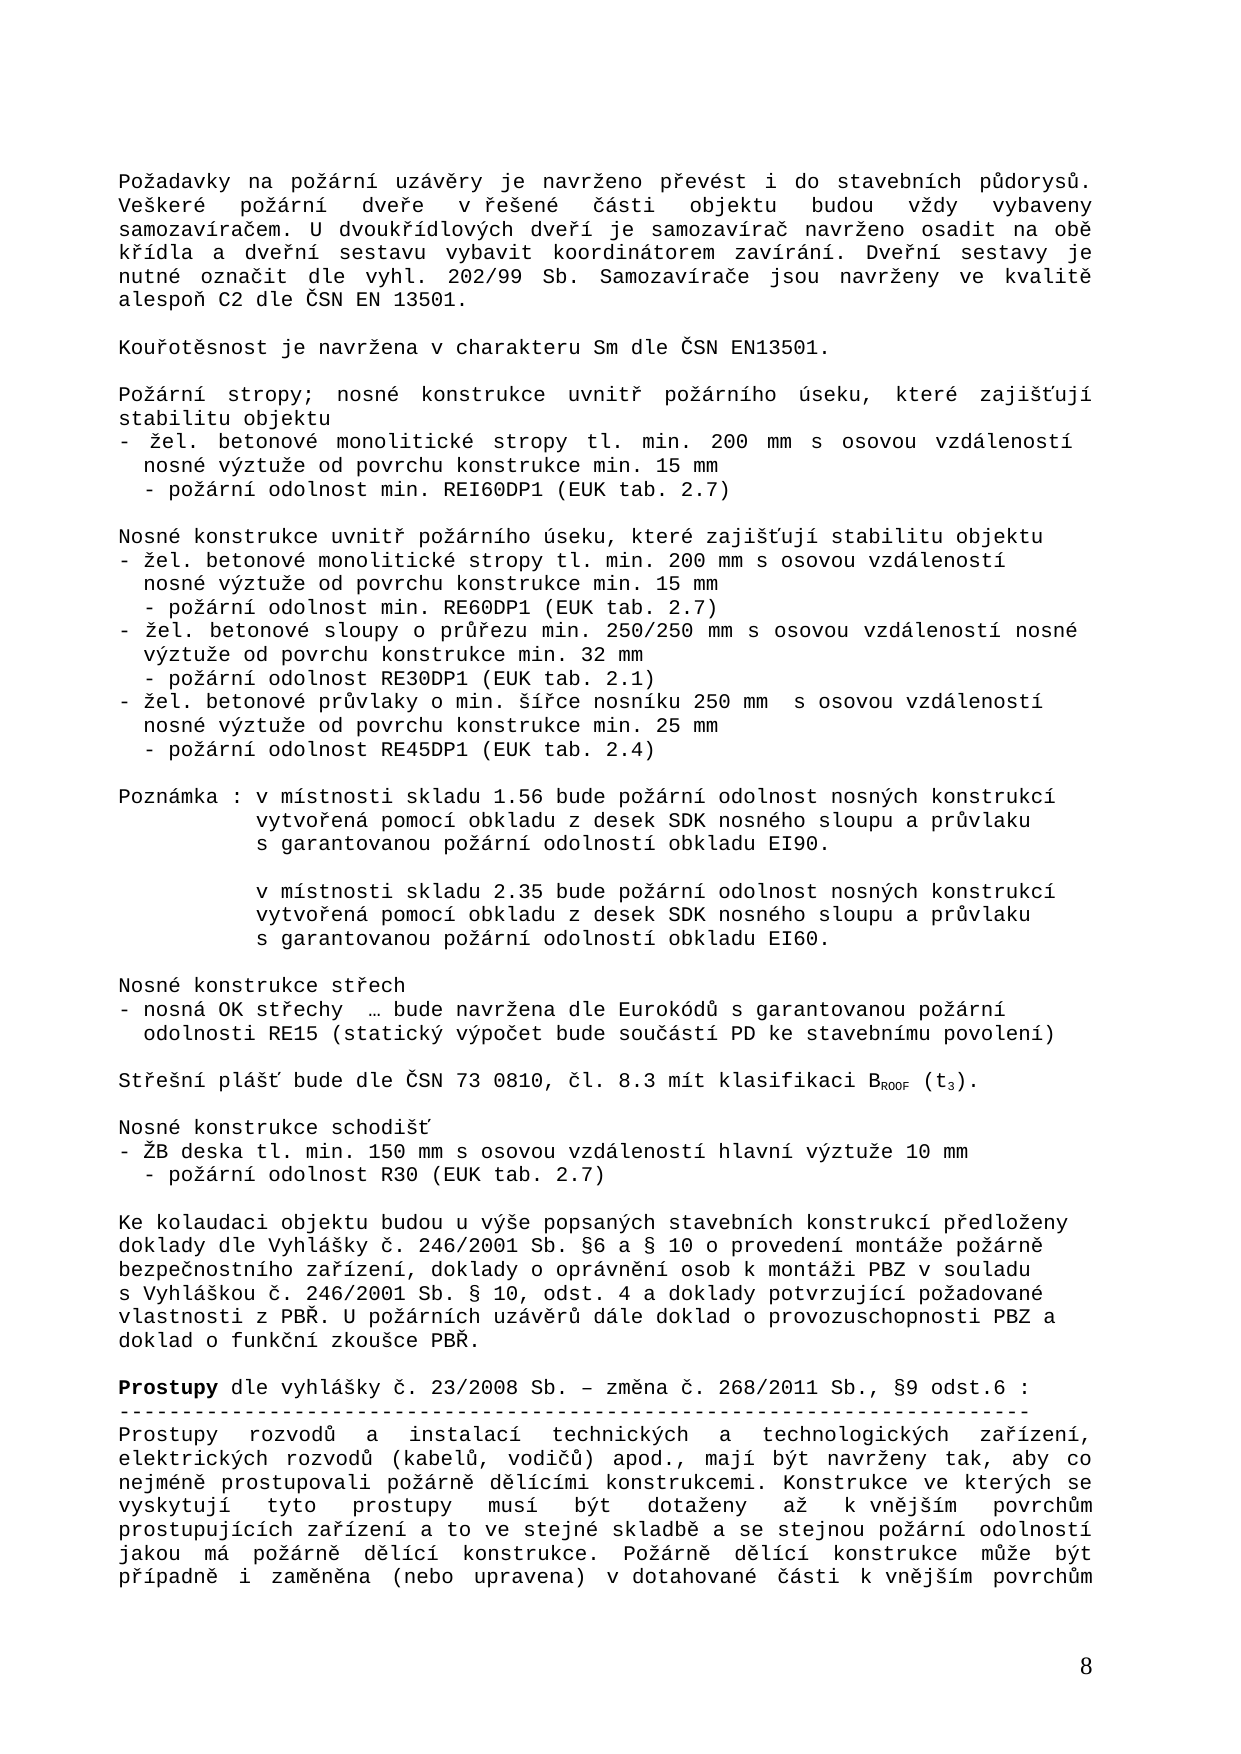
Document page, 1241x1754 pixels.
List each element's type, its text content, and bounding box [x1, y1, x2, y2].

text vytvořená pomocí obkladu z desek SDK nosného sloupu a průvlaku [118, 810, 1093, 833]
text ------------------------------------------------------------------------- [118, 1401, 1093, 1424]
text Požadavky na požární uzávěry je navrženo převést i do stavebních půdorysů. Veškeré požární dveře v řešené části objektu budou vždy vybaveny samozavíračem. U dvoukřídlových dveří je samozavírač navrženo osadit na obě křídla a dveřní sestavu vybavit koordinátorem zavírání. Dveřní sestavy je nutné označit dle vyhl. 202/99 Sb. Samozavírače jsou navrženy ve kvalitě alespoň C2 dle ČSN EN 13501. [118, 171, 1093, 313]
text Nosné konstrukce střech [118, 975, 1093, 999]
text - žel. betonové sloupy o průřezu min. 250/250 mm s osovou vzdáleností nosné výztuže od povrchu konstrukce min. 32 mm [118, 621, 1093, 668]
text Poznámka : v místnosti skladu 1.56 bude požární odolnost nosných konstrukcí [118, 786, 1093, 810]
text - nosná OK střechy … bude navržena dle Eurokódů s garantovanou požární [118, 999, 1093, 1022]
text - požární odolnost R30 (EUK tab. 2.7) [118, 1164, 1093, 1188]
text - požární odolnost RE30DP1 (EUK tab. 2.1) [118, 668, 1093, 691]
text s garantovanou požární odolností obkladu EI60. [118, 928, 1093, 952]
text Požární stropy; nosné konstrukce uvnitř požárního úseku, které zajišťují stabilitu objektu [118, 384, 1093, 431]
text Nosné konstrukce uvnitř požárního úseku, které zajišťují stabilitu objektu [118, 526, 1093, 549]
text vytvořená pomocí obkladu z desek SDK nosného sloupu a průvlaku [118, 904, 1093, 928]
text nosné výztuže od povrchu konstrukce min. 25 mm [118, 715, 1093, 739]
text s garantovanou požární odolností obkladu EI90. [118, 833, 1093, 857]
text Nosné konstrukce schodišť [118, 1117, 1093, 1141]
text Střešní plášť bude dle ČSN 73 0810, čl. 8.3 mít klasifikaci BROOF (t3). [118, 1070, 1093, 1093]
text - žel. betonové monolitické stropy tl. min. 200 mm s osovou vzdáleností nosné výztuže od povrchu konstrukce min. 15 mm [118, 431, 1093, 479]
text Kouřotěsnost je navržena v charakteru Sm dle ČSN EN13501. [118, 337, 1093, 360]
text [118, 1424, 1093, 1590]
text Ke kolaudaci objektu budou u výše popsaných stavebních konstrukcí předloženy doklady dle Vyhlášky č. 246/2001 Sb. §6 a § 10 o provedení montáže požárně bezpečnostního zařízení, doklady o oprávnění osob k montáži PBZ v souladu s Vyhláškou č. 246/2001 Sb. § 10, odst. doklady potvrzující požadované vlastnosti z PBŘ. U požárních uzávěrů dále doklad o provozuschopnosti PBZ a doklad o funkční zkoušce PBŘ. [118, 1212, 1093, 1353]
text - ŽB deska tl. min. 150 mm s osovou vzdáleností hlavní výztuže 10 mm [118, 1141, 1093, 1164]
text - požární odolnost min. REI60DP1 (EUK tab. 2.7) [118, 479, 1093, 502]
text - žel. betonové monolitické stropy tl. min. 200 mm s osovou vzdáleností nosné výztuže od povrchu konstrukce min. 15 mm [118, 549, 1093, 597]
text - požární odolnost min. RE60DP1 (EUK tab. 2.7) [118, 597, 1093, 621]
text odolnosti RE15 (statický výpočet bude součástí PD ke stavebnímu povolení) [118, 1022, 1093, 1046]
text Prostupy dle vyhlášky č. 23/2008 Sb. – změna č. 268/2011 Sb., §9 odst.6 : [118, 1377, 1093, 1401]
text - žel. betonové průvlaky o min. šířce nosníku 250 mm s osovou vzdáleností [118, 691, 1093, 715]
text - požární odolnost RE45DP1 (EUK tab. 2.4) [118, 739, 1093, 762]
text v místnosti skladu 2.35 bude požární odolnost nosných konstrukcí [118, 881, 1093, 904]
